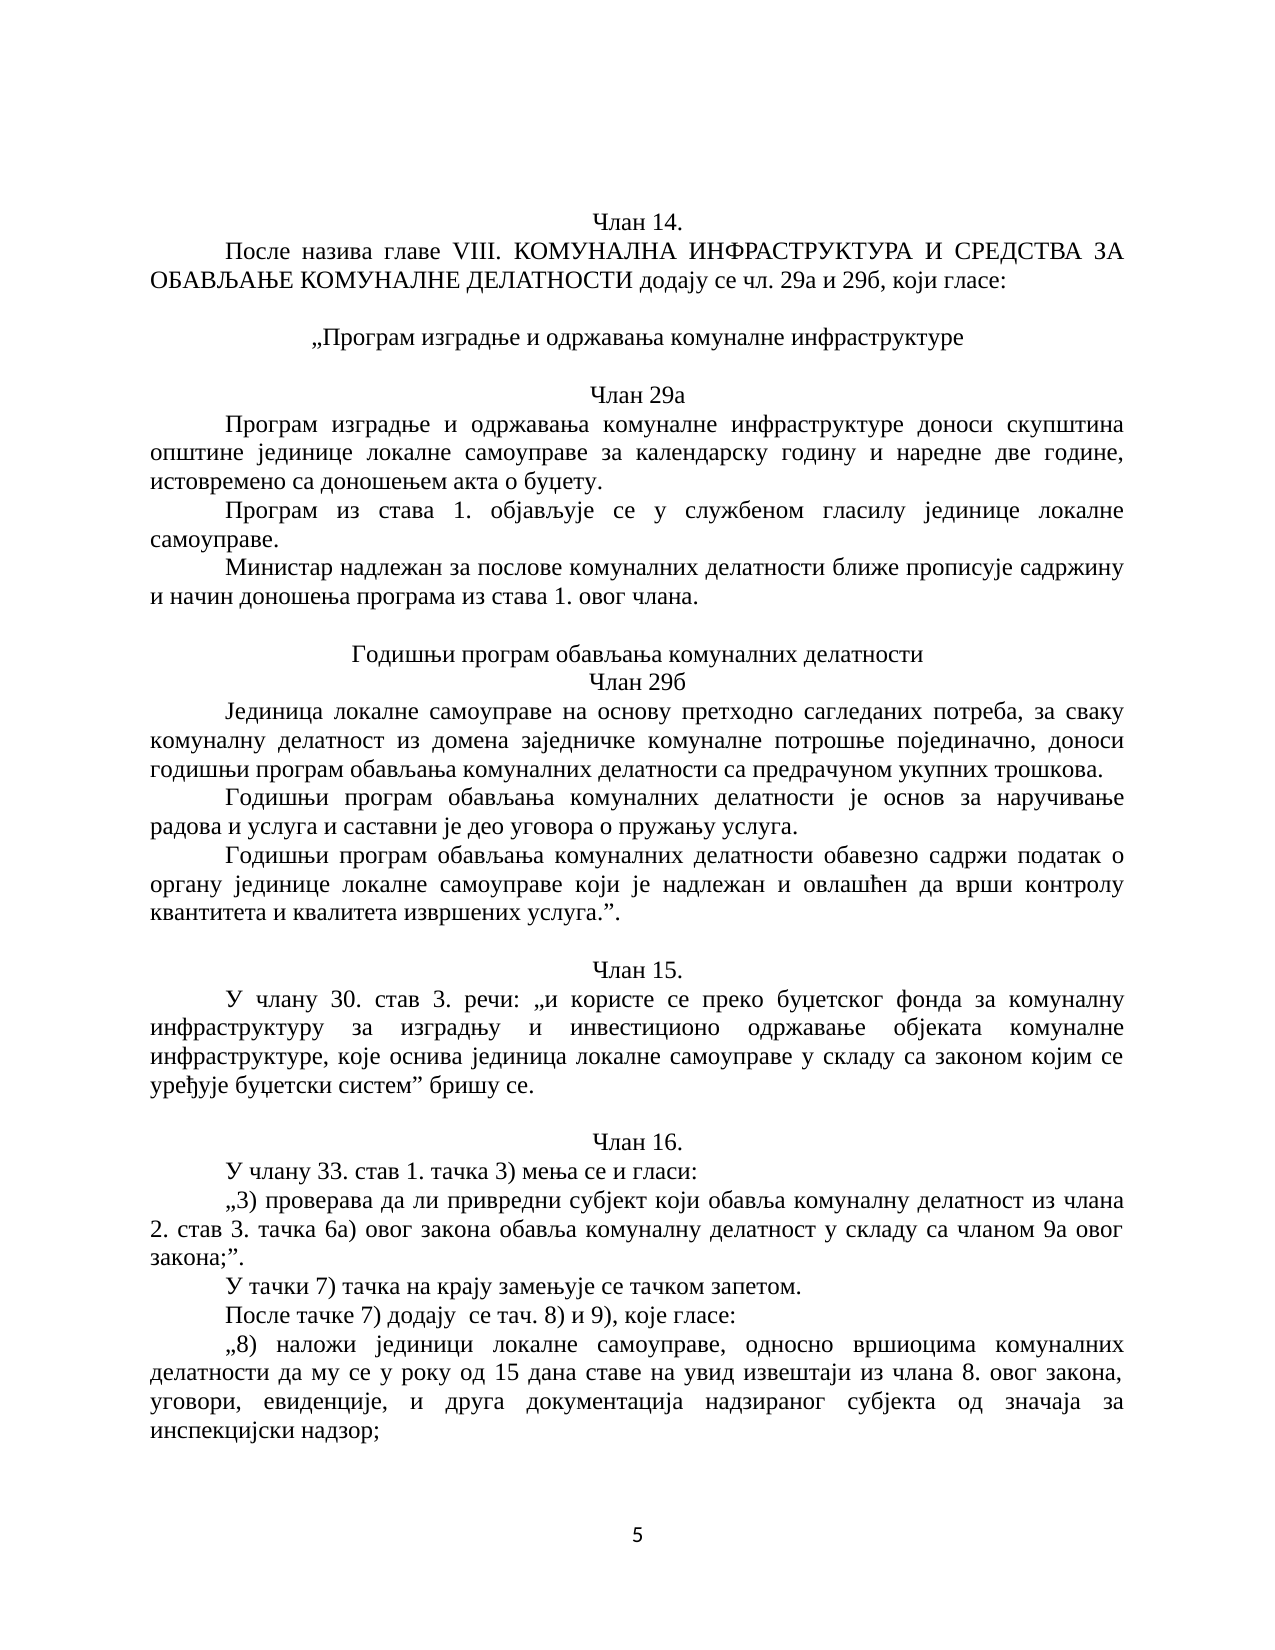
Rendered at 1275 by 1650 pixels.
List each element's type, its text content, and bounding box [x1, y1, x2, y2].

text Члан 14. [150, 207, 1125, 236]
text После назива главе VIII. КОМУНАЛНА ИНФРАСТРУКТУРА И СРЕДСТВА ЗА ОБАВЉАЊЕ КОМУНАЛНЕ ДЕЛАТНОСТИ додају се чл. 29а и 29б, који гласе: [150, 236, 1125, 294]
text Члан 29б [150, 667, 1125, 696]
text „Програм изградње и одржавања комуналне инфраструктуре [150, 322, 1125, 351]
text У члану 33. став 1. тачка 3) мења се и гласи: [150, 1156, 1125, 1185]
text Јединица локалне самоуправе на основу претходно сагледаних потреба, за сваку комуналну делатност из домена заједничке комуналне потрошње појединачно, доноси годишњи програм обављања комуналних делатности са предрачуном укупних трошкова. [150, 696, 1125, 782]
text Програм из става 1. објављује се у службеном гласилу јединице локалне самоуправе. [150, 495, 1125, 552]
text Члан 29а [150, 380, 1125, 409]
text Министар надлежан за послове комуналних делатности ближе прописује садржину и начин доношења програма из става 1. овог члана. [150, 552, 1125, 610]
text Члан 16. [150, 1127, 1125, 1156]
text „8) наложи јединици локалне самоуправе, односно вршиоцима комуналних делатности да му се у року од 15 дана ставе на увид извештаји из члана 8. овог закона, уговори, евиденције, и друга документација надзираног субјекта од значаја за инспекцијски надзор; [150, 1329, 1125, 1444]
text Годишњи програм обављања комуналних делатности [150, 639, 1125, 667]
text После тачке 7) додају се тач. 8) и 9), које гласе: [150, 1300, 1125, 1329]
text Програм изградње и одржавања комуналне инфраструктуре доноси скупштина општине јединице локалне самоуправе за календарску годину и наредне две године, истовремено са доношењем акта о буџету. [150, 409, 1125, 495]
text Годишњи програм обављања комуналних делатности обавезно садржи податак о органу јединице локалне самоуправе који је надлежан и овлашћен да врши контролу квантитета и квалитета извршених услуга.”. [150, 840, 1125, 926]
text У тачки 7) тачка на крају замењује се тачком запетом. [150, 1271, 1125, 1300]
text Годишњи програм обављања комуналних делатности је основ за наручивање радова и услуга и саставни је део уговора о пружању услуга. [150, 782, 1125, 840]
text Члан 15. [150, 955, 1125, 984]
text „3) проверава да ли привредни субјект који обавља комуналну делатност из члана 2. став 3. тачка 6а) овог закона обавља комуналну делатност у складу са чланом 9а овог закона;”. [150, 1185, 1125, 1271]
text У члану 30. став 3. речи: „и користе се преко буџетског фонда за комуналну инфраструктуру за изградњу и инвестиционо одржавање објеката комуналне инфраструктуре, које оснива јединица локалне самоуправе у складу са законом којим се уређује буџетски систем” бришу се. [150, 984, 1125, 1099]
